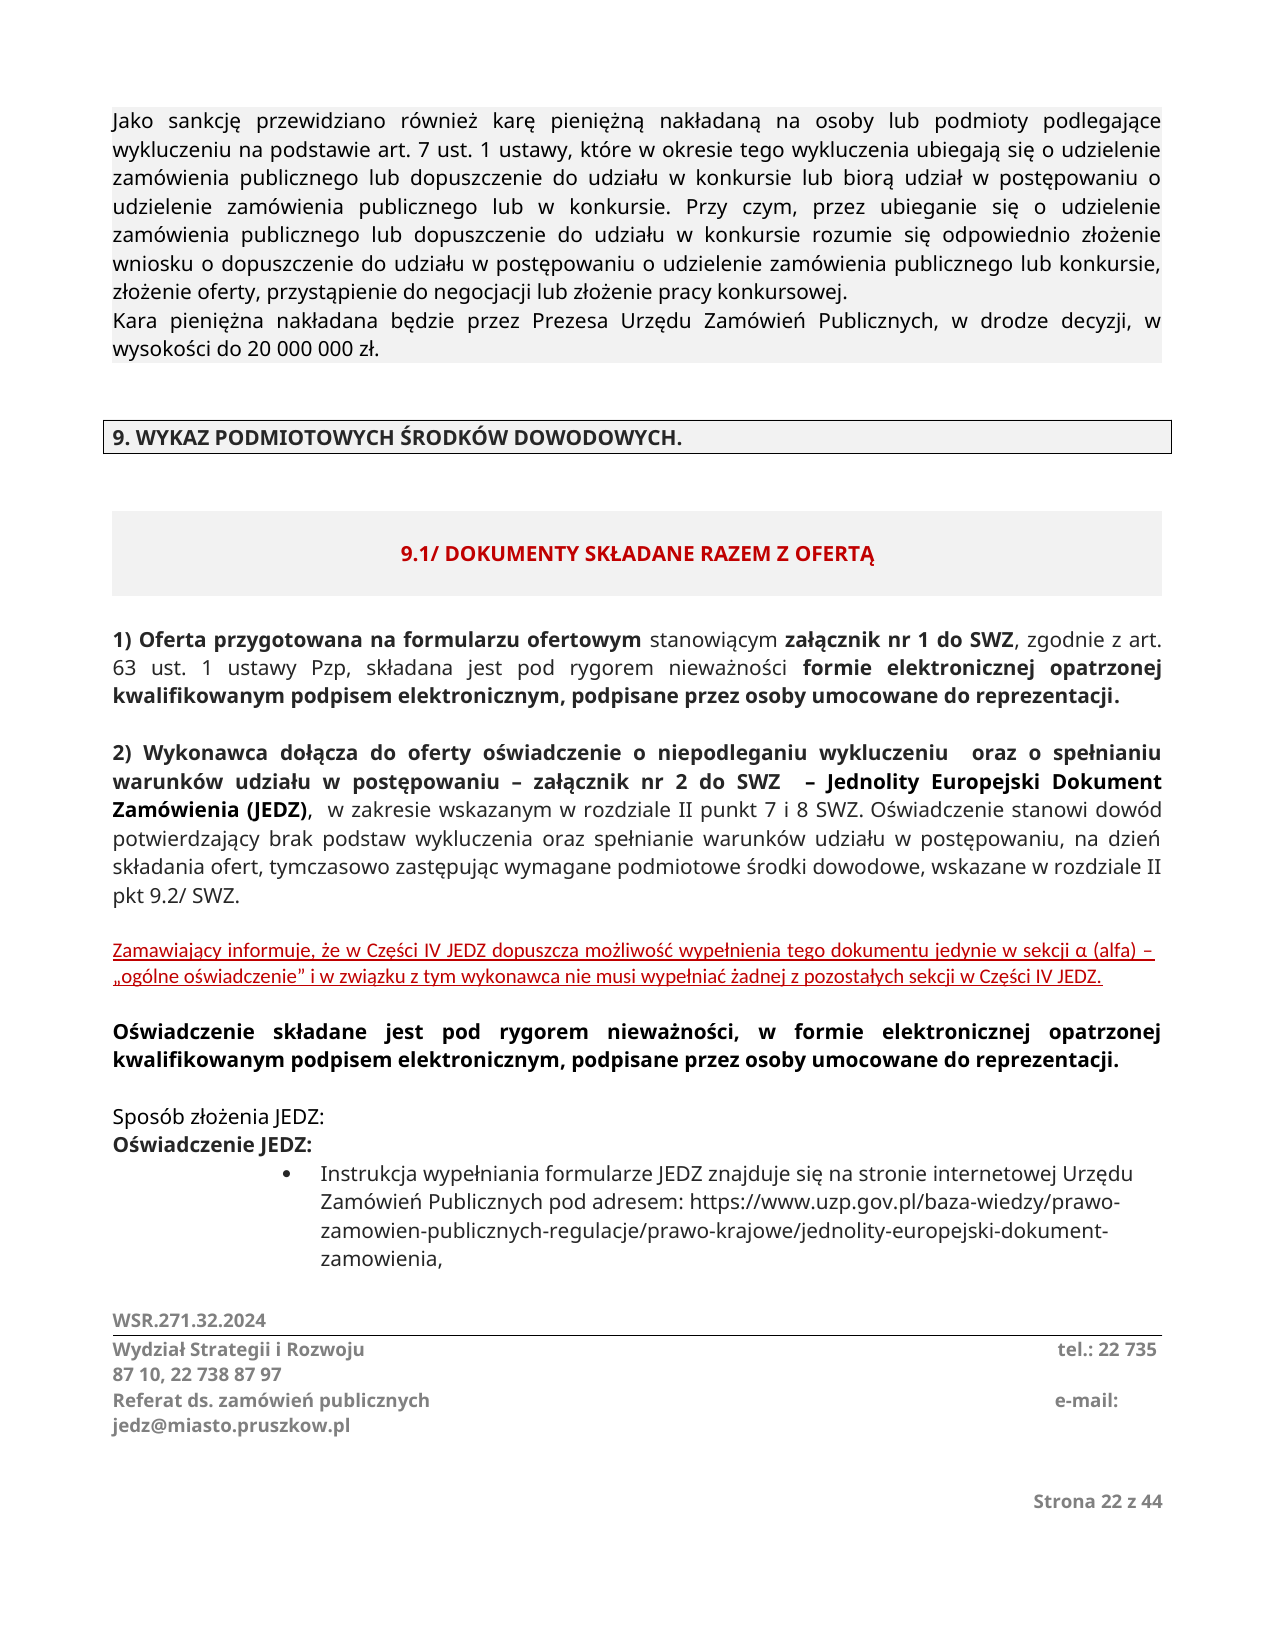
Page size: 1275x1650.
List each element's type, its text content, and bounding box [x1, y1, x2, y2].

text Sposób złożenia JEDZ: [112, 1102, 1162, 1131]
text Kara pieniężna nakładana będzie przez Prezesa Urzędu Zamówień Publicznych, w drodze decyzji, w wysokości do 20 000 000 zł. [112, 306, 1162, 363]
text Zamawiający informuje, że w Części IV JEDZ dopuszcza możliwość wypełnienia tego dokumentu jedynie w sekcji α (alfa) – „ogólne oświadczenie” i w związku z tym wykonawca nie musi wypełniać żadnej z pozostałych sekcji w Części IV JEDZ. [112, 938, 1155, 959]
text 9. WYKAZ PODMIOTOWYCH ŚRODKÓW DOWODOWYCH. [104, 421, 1171, 453]
text Jako sankcję przewidziano również karę pieniężną nakładaną na osoby lub podmioty podlegające wykluczeniu na podstawie art. 7 ust. 1 ustawy, które w okresie tego wykluczenia ubiegają się o udzielenie zamówienia publicznego lub dopuszczenie do udziału w konkursie lub biorą udział w postępowaniu o udzielenie zamówienia publicznego lub w konkursie. Przy czym, przez ubieganie się o udzielenie zamówienia publicznego lub dopuszczenie do udziału w konkursie rozumie się odpowiednio złożenie wniosku o dopuszczenie do udziału w postępowaniu o udzielenie zamówienia publicznego lub konkursie, złożenie oferty, przystąpienie do negocjacji lub złożenie pracy konkursowej. [112, 107, 1162, 306]
text 1) Oferta przygotowana na formularzu ofertowym stanowiącym załącznik nr 1 do SWZ, zgodnie z art. 63 ust. 1 ustawy Pzp, składana jest pod rygorem nieważności formie elektronicznej opatrzonej kwalifikowanym podpisem elektronicznym, podpisane przez osoby umocowane do reprezentacji. [112, 625, 1162, 710]
text 2) Wykonawca dołącza do oferty oświadczenie o niepodleganiu wykluczeniu oraz o spełnianiu warunków udziału w postępowaniu – załącznik nr 2 do SWZ – Jednolity Europejski Dokument Zamówienia (JEDZ), w zakresie wskazanym w rozdziale II punkt 7 i 8 SWZ. Oświadczenie stanowi dowód potwierdzający brak podstaw wykluczenia oraz spełnianie warunków udziału w postępowaniu, na dzień składania ofert, tymczasowo zastępując wymagane podmiotowe środki dowodowe, wskazane w rozdziale II pkt 9.2/ SWZ. [112, 738, 1162, 909]
text Zamawiający informuje, że w Części IV JEDZ dopuszcza możliwość wypełnienia tego dokumentu jedynie w sekcji α (alfa) – „ogólne oświadczenie” i w związku z tym wykonawca nie musi wypełniać żadnej z pozostałych sekcji w Części IV JEDZ. [112, 960, 1155, 988]
text Oświadczenie JEDZ: [112, 1131, 1162, 1159]
text 9.1/ DOKUMENTY SKŁADANE RAZEM Z OFERTĄ [112, 539, 1162, 568]
list Instrukcja wypełniania formularze JEDZ znajduje się na stronie internetowej Urzędu Zamówień Publicznych pod adresem: https://www.uzp.gov.pl/baza-wiedzy/prawo-zamowien-publicznych-regulacje/prawo-krajowe/jednolity-europejski-dokument-zamowienia, [283, 1159, 1162, 1273]
text Oświadczenie składane jest pod rygorem nieważności, w formie elektronicznej opatrzonej kwalifikowanym podpisem elektronicznym, podpisane przez osoby umocowane do reprezentacji. [112, 1017, 1162, 1074]
